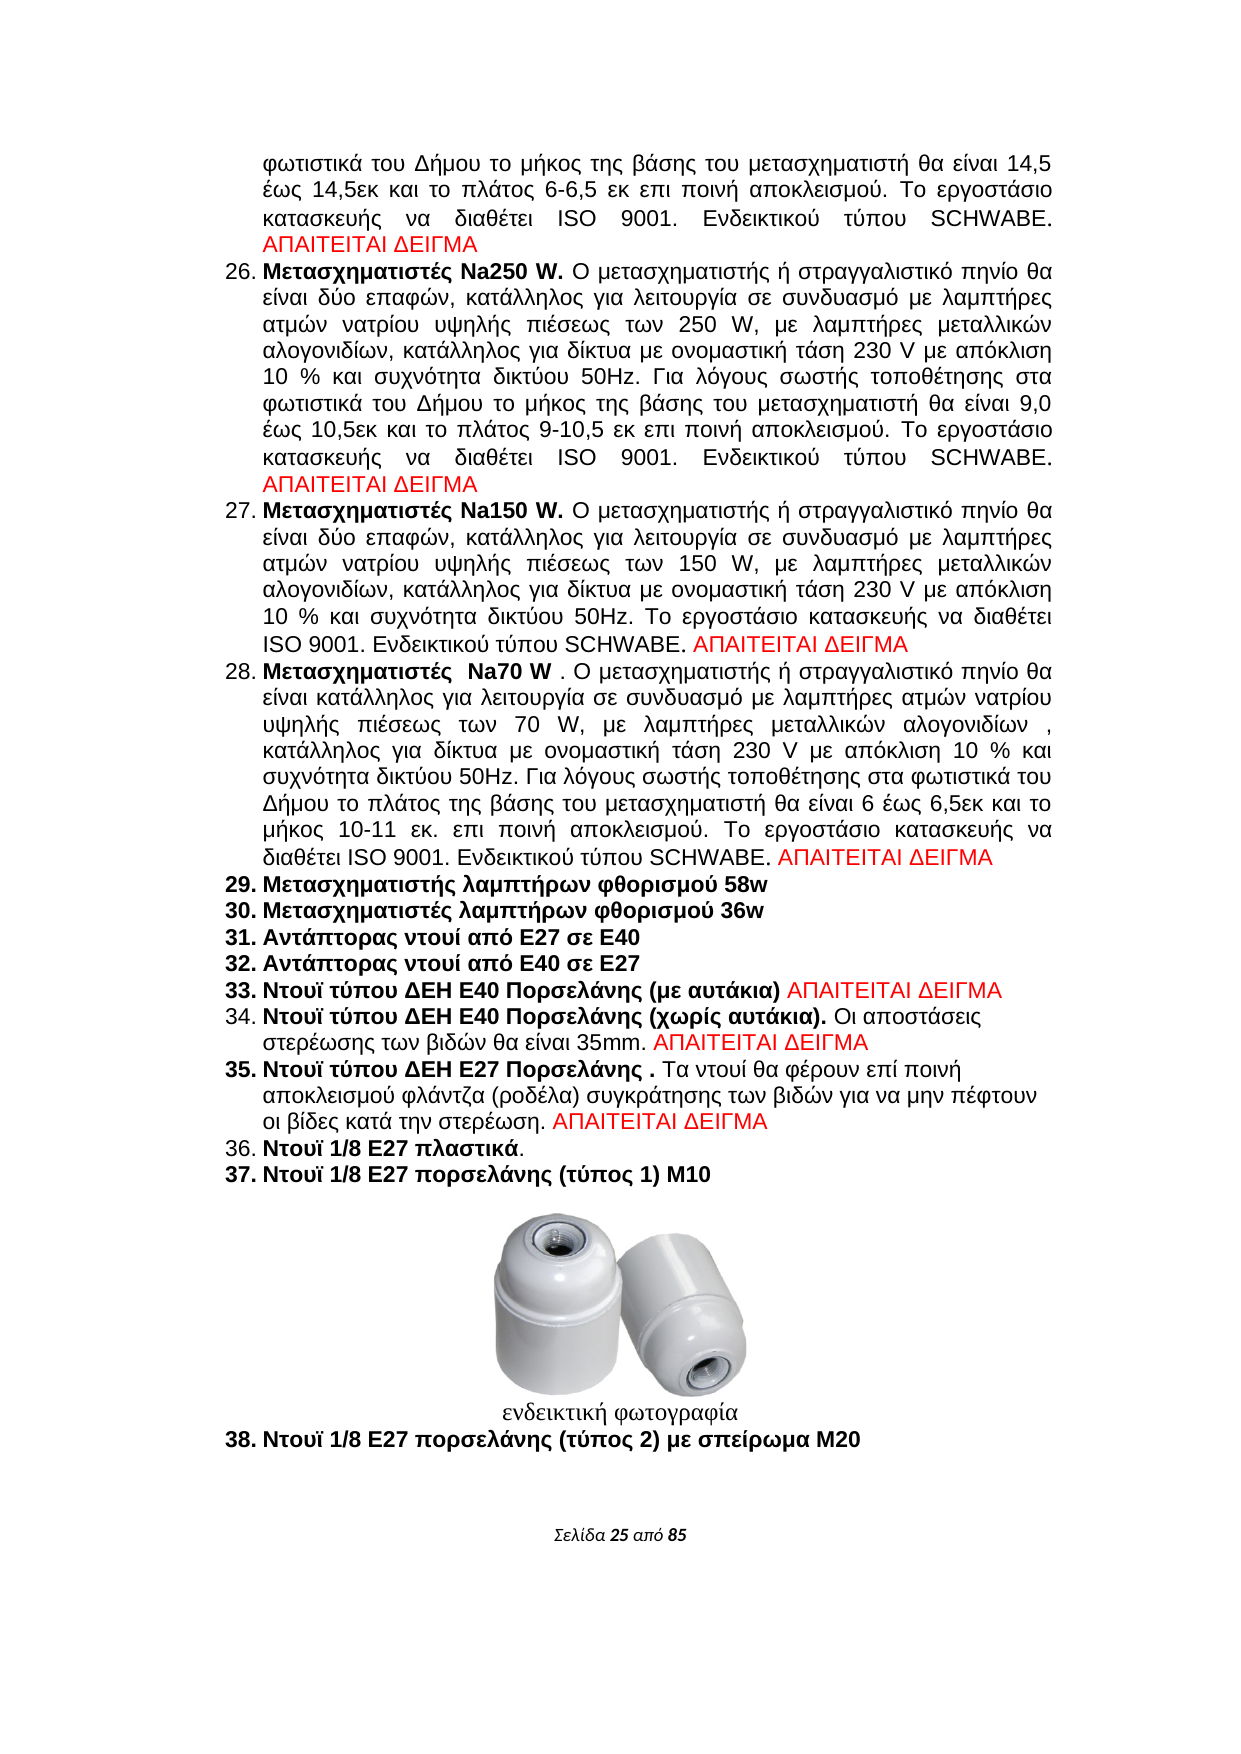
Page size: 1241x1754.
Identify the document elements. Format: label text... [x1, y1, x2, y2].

list Ντουϊ τύπου ΔΕΗ Ε40 Πορσελάνης (χωρίς αυτάκια). Οι αποστάσεις στερέωσης των βιδών θα είναι 35mm. ΑΠΑΙΤΕΙΤΑΙ ΔΕΙΓΜΑ [225, 1003, 1053, 1056]
list Μετασχηματιστές Na150 W. Ο μετασχηματιστής ή στραγγαλιστικό πηνίο θα είναι δύο επαφών, κατάλληλος για λειτουργία σε συνδυασμό με λαμπτήρες ατμών νατρίου υψηλής πιέσεως των 150 W, με λαμπτήρες μεταλλικών αλογονιδίων, κατάλληλος για δίκτυα με ονομαστική τάση 230 V με απόκλιση 10 % και συχνότητα δικτύου 50Ηz. Το εργοστάσιο κατασκευής να διαθέτει ISO 9001. Ενδεικτικού τύπου SCHWABE. ΑΠΑΙΤΕΙΤΑΙ ΔΕΙΓΜΑ [225, 497, 1053, 658]
text ενδεικτική φωτογραφία [187, 1397, 1053, 1426]
list Ντουϊ 1/8 Ε27 πορσελάνης (τύπος 2) με σπείρωμα Μ20 [225, 1426, 1053, 1452]
list Μετασχηματιστές Na250 W. Ο μετασχηματιστής ή στραγγαλιστικό πηνίο θα είναι δύο επαφών, κατάλληλος για λειτουργία σε συνδυασμό με λαμπτήρες ατμών νατρίου υψηλής πιέσεως των 250 W, με λαμπτήρες μεταλλικών αλογονιδίων, κατάλληλος για δίκτυα με ονομαστική τάση 230 V με απόκλιση 10 % και συχνότητα δικτύου 50Ηz. Για λόγους σωστής τοποθέτησης στα φωτιστικά του Δήμου το μήκος της βάσης του μετασχηματιστή θα είναι 9,0 έως 10,5εκ και το πλάτος 9-10,5 εκ επι ποινή αποκλεισμού. Το εργοστάσιο κατασκευής να διαθέτει ISO 9001. Ενδεικτικού τύπου SCHWABE. ΑΠΑΙΤΕΙΤΑΙ ΔΕΙΓΜΑ [225, 258, 1053, 497]
list Ντουϊ τύπου ΔΕΗ Ε40 Πορσελάνης (με αυτάκια) ΑΠΑΙΤΕΙΤΑΙ ΔΕΙΓΜΑ [225, 977, 1053, 1003]
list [225, 150, 1053, 258]
list Μετασχηματιστές Na70 W . Ο μετασχηματιστής ή στραγγαλιστικό πηνίο θα είναι κατάλληλος για λειτουργία σε συνδυασμό με λαμπτήρες ατμών νατρίου υψηλής πιέσεως των 70 W, με λαμπτήρες μεταλλικών αλογονιδίων , κατάλληλος για δίκτυα με ονομαστική τάση 230 V με απόκλιση 10 % και συχνότητα δικτύου 50Ηz. Για λόγους σωστής τοποθέτησης στα φωτιστικά του Δήμου το πλάτος της βάσης του μετασχηματιστή θα είναι 6 έως 6,5εκ και το μήκος 10-11 εκ. επι ποινή αποκλεισμού. Το εργοστάσιο κατασκευής να διαθέτει ISO 9001. Ενδεικτικού τύπου SCHWABE. ΑΠΑΙΤΕΙΤΑΙ ΔΕΙΓΜΑ [225, 658, 1053, 871]
picture [493, 1213, 747, 1397]
list Ντουϊ 1/8 Ε27 πλαστικά. [225, 1135, 1053, 1161]
list Μετασχηματιστής λαμπτήρων φθορισμού 58w [225, 871, 1053, 897]
list Αντάπτορας ντουί από Ε27 σε Ε40 [225, 924, 1053, 950]
list Ντουϊ 1/8 Ε27 πορσελάνης (τύπος 1) Μ10 [225, 1161, 1053, 1187]
list Μετασχηματιστές λαμπτήρων φθορισμού 36w [225, 897, 1053, 924]
list Αντάπτορας ντουί από Ε40 σε Ε27 [225, 950, 1053, 977]
list Ντουϊ τύπου ΔΕΗ Ε27 Πορσελάνης . Tα ντουί θα φέρουν επί ποινή αποκλεισμού φλάντζα (ροδέλα) συγκράτησης των βιδών για να μην πέφτουν οι βίδες κατά την στερέωση. ΑΠΑΙΤΕΙΤΑΙ ΔΕΙΓΜΑ [225, 1056, 1053, 1135]
